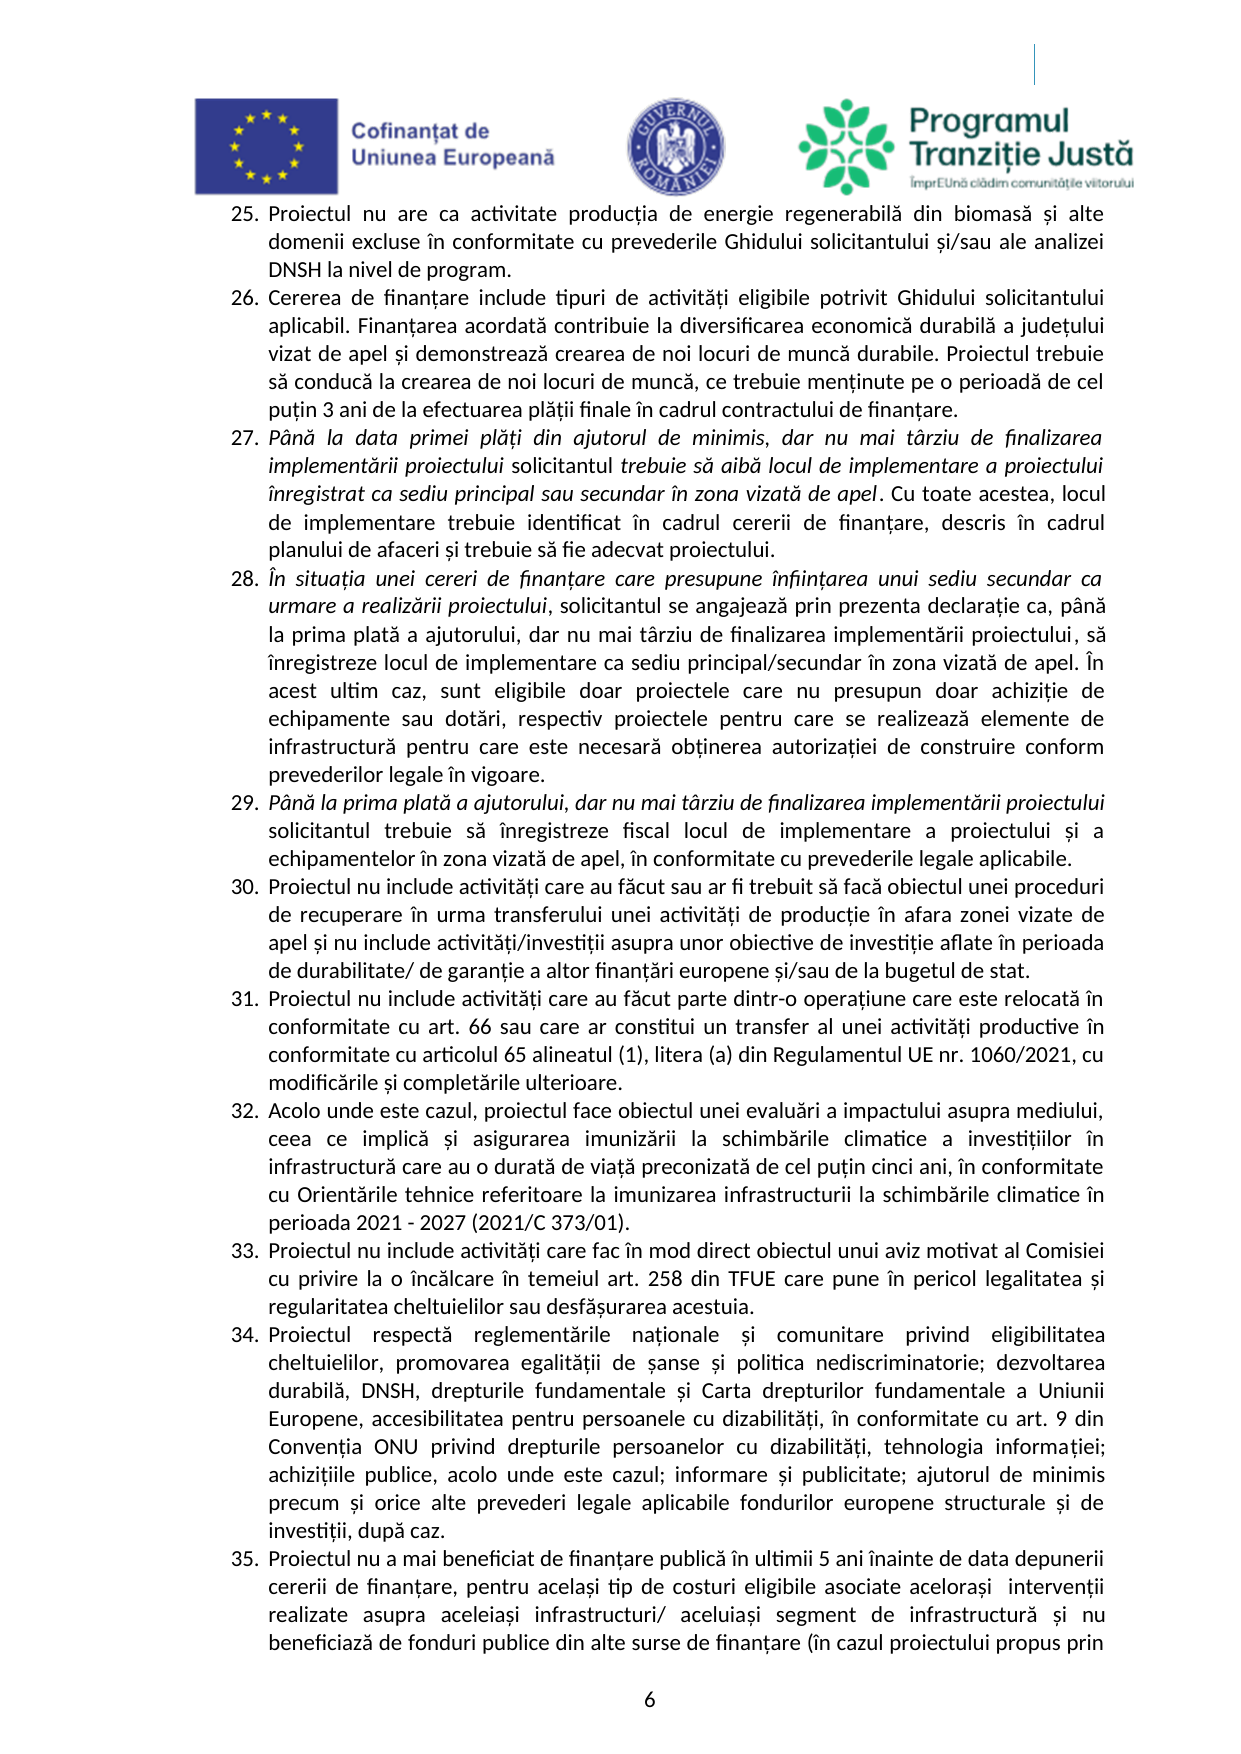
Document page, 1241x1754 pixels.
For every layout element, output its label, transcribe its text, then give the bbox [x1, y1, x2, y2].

list Proiectul nu include activități care au făcut sau ar fi trebuit să facă obiectul unei proceduri de recuperare în urma transferului unei activități de producție în afara zonei vizate de apel și nu include activități/investiții asupra unor obiective de investiție aflate în perioada de durabilitate/ de garanție a altor finanțări europene și/sau de la bugetul de stat. [231, 872, 1106, 984]
list În situația unei cereri de finanțare care presupune înființarea unui sediu secundar ca urmare a realizării proiectului, solicitantul se angajează prin prezenta declarație ca, până la prima plată a ajutorului, dar nu mai târziu de finalizarea implementării proiectului, să înregistreze locul de implementare ca sediu principal/secundar în zona vizată de apel. În acest ultim caz, sunt eligibile doar proiectele care nu presupun doar achiziție de echipamente sau dotări, respectiv proiectele pentru care se realizează elemente de infrastructură pentru care este necesară obținerea autorizației de construire conform prevederilor legale în vigoare. [231, 564, 1106, 788]
picture [193, 97, 1135, 200]
list Cererea de finanțare include tipuri de activități eligibile potrivit Ghidului solicitantului aplicabil. Finanțarea acordată contribuie la diversificarea economică durabilă a județului vizat de apel și demonstrează crearea de noi locuri de muncă durabile. Proiectul trebuie să conducă la crearea de noi locuri de muncă, ce trebuie menținute pe o perioadă de cel puțin 3 ani de la efectuarea plății finale în cadrul contractului de finanțare. [231, 283, 1106, 423]
list Proiectul nu are ca activitate producția de energie regenerabilă din biomasă și alte domenii excluse în conformitate cu prevederile Ghidului solicitantului și/sau ale analizei DNSH la nivel de program. [231, 200, 1106, 283]
list Până la prima plată a ajutorului, dar nu mai târziu de finalizarea implementării proiectului solicitantul trebuie să înregistreze fiscal locul de implementare a proiectului și a echipamentelor în zona vizată de apel, în conformitate cu prevederile legale aplicabile. [231, 788, 1106, 872]
list Acolo unde este cazul, proiectul face obiectul unei evaluări a impactului asupra mediului, ceea ce implică și asigurarea imunizării la schimbările climatice a investițiilor în infrastructură care au o durată de viață preconizată de cel puțin cinci ani, în conformitate cu Orientările tehnice referitoare la imunizarea infrastructurii la schimbările climatice în perioada 2021 - 2027 (2021/C 373/01). [231, 1096, 1106, 1236]
list Până la data primei plăți din ajutorul de minimis, dar nu mai târziu de finalizarea implementării proiectului solicitantul trebuie să aibă locul de implementare a proiectului înregistrat ca sediu principal sau secundar în zona vizată de apel. Cu toate acestea, locul de implementare trebuie identificat în cadrul cererii de finanțare, descris în cadrul planului de afaceri și trebuie să fie adecvat proiectului. [231, 423, 1106, 564]
list Proiectul nu include activități care fac în mod direct obiectul unui aviz motivat al Comisiei cu privire la o încălcare în temeiul art. 258 din TFUE care pune în pericol legalitatea și regularitatea cheltuielilor sau desfășurarea acestuia. [231, 1236, 1106, 1320]
list Proiectul respectă reglementările naționale şi comunitare privind eligibilitatea cheltuielilor, promovarea egalității de şanse şi politica nediscriminatorie; dezvoltarea durabilă, DNSH, drepturile fundamentale și Carta drepturilor fundamentale a Uniunii Europene, accesibilitatea pentru persoanele cu dizabilități, în conformitate cu art. 9 din Convenția ONU privind drepturile persoanelor cu dizabilități, tehnologia informaţiei; achizițiile publice, acolo unde este cazul; informare şi publicitate; ajutorul de minimis precum şi orice alte prevederi legale aplicabile fondurilor europene structurale și de investiții, după caz. [231, 1320, 1106, 1544]
list Proiectul nu include activități care au făcut parte dintr-o operațiune care este relocată în conformitate cu art. 66 sau care ar constitui un transfer al unei activități productive în conformitate cu articolul 65 alineatul (1), litera (a) din Regulamentul UE nr. 1060/2021, cu modificările și completările ulterioare. [231, 984, 1106, 1096]
